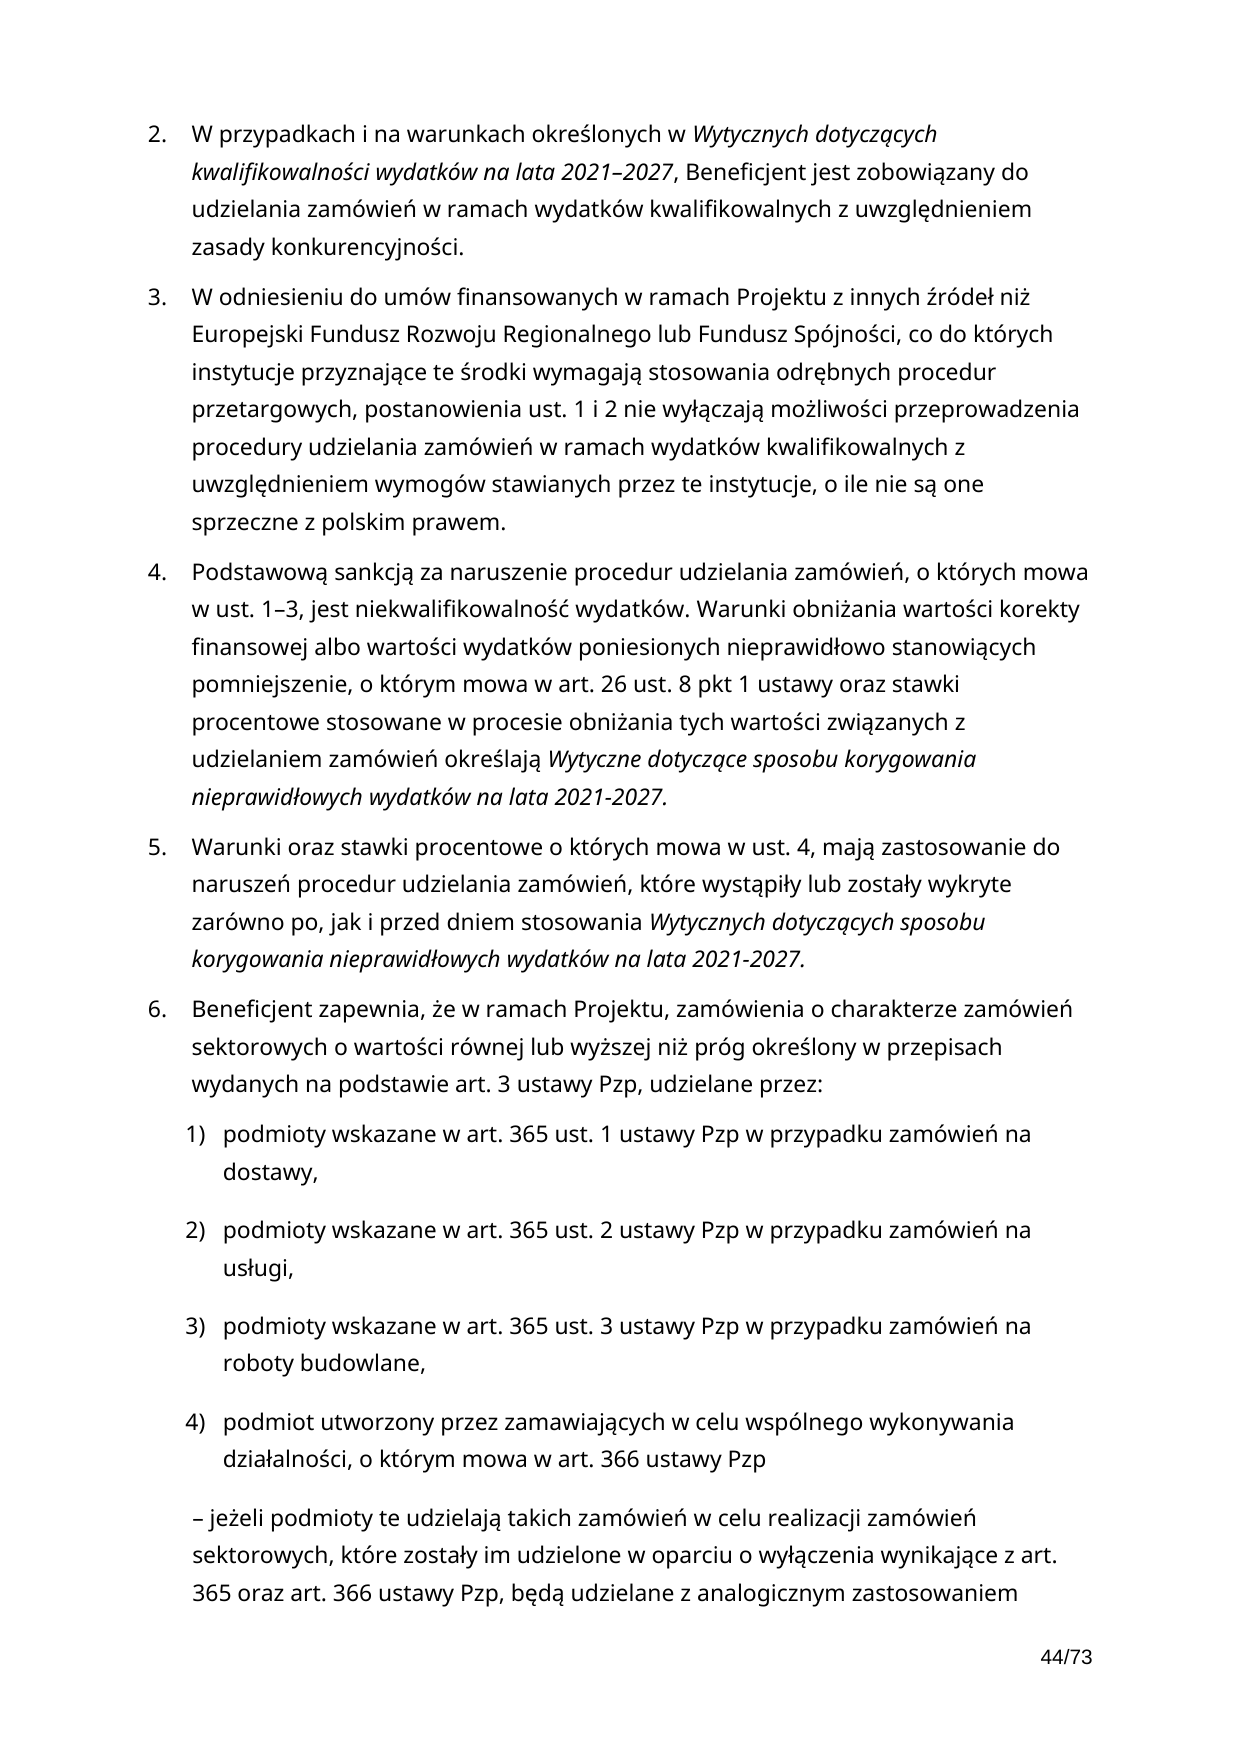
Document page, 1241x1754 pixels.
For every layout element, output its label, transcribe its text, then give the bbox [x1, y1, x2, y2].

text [192, 1501, 1092, 1608]
list podmioty wskazane w art. 365 ust. 1 ustawy Pzp w przypadku zamówień na dostawy, [185, 1118, 1092, 1187]
list W odniesieniu do umów finansowanych w ramach Projektu z innych źródeł niż Europejski Fundusz Rozwoju Regionalnego lub Fundusz Spójności, co do których instytucje przyznające te środki wymagają stosowania odrębnych procedur przetargowych, postanowienia ust. 1 i 2 nie wyłączają możliwości przeprowadzenia procedury udzielania zamówień w ramach wydatków kwalifikowalnych z uwzględnieniem wymogów stawianych przez te instytucje, o ile nie są one sprzeczne z polskim prawem. [148, 281, 1092, 537]
list Warunki oraz stawki procentowe o których mowa w ust. 4, mają zastosowanie do naruszeń procedur udzielania zamówień, które wystąpiły lub zostały wykryte zarówno po, jak i przed dniem stosowania Wytycznych dotyczących sposobu korygowania nieprawidłowych wydatków na lata 2021-2027. [148, 831, 1092, 974]
list Beneficjent zapewnia, że w ramach Projektu, zamówienia o charakterze zamówień sektorowych o wartości równej lub wyższej niż próg określony w przepisach wydanych na podstawie art. 3 ustawy Pzp, udzielane przez: [148, 993, 1092, 1099]
list Podstawową sankcją za naruszenie procedur udzielania zamówień, o których mowa w ust. 1–3, jest niekwalifikowalność wydatków. Warunki obniżania wartości korekty finansowej albo wartości wydatków poniesionych nieprawidłowo stanowiących pomniejszenie, o którym mowa w art. 26 ust. 8 pkt 1 ustawy oraz stawki procentowe stosowane w procesie obniżania tych wartości związanych z udzielaniem zamówień określają Wytyczne dotyczące sposobu korygowania nieprawidłowych wydatków na lata 2021-2027. [148, 556, 1092, 812]
list podmiot utworzony przez zamawiających w celu wspólnego wykonywania działalności, o którym mowa w art. 366 ustawy Pzp [185, 1406, 1092, 1474]
list podmioty wskazane w art. 365 ust. 3 ustawy Pzp w przypadku zamówień na roboty budowlane, [185, 1310, 1092, 1378]
list podmioty wskazane w art. 365 ust. 2 ustawy Pzp w przypadku zamówień na usługi, [185, 1214, 1092, 1283]
list W przypadkach i na warunkach określonych w Wytycznych dotyczących kwalifikowalności wydatków na lata 2021–2027, Beneficjent jest zobowiązany do udzielania zamówień w ramach wydatków kwalifikowalnych z uwzględnieniem zasady konkurencyjności. [148, 118, 1092, 262]
